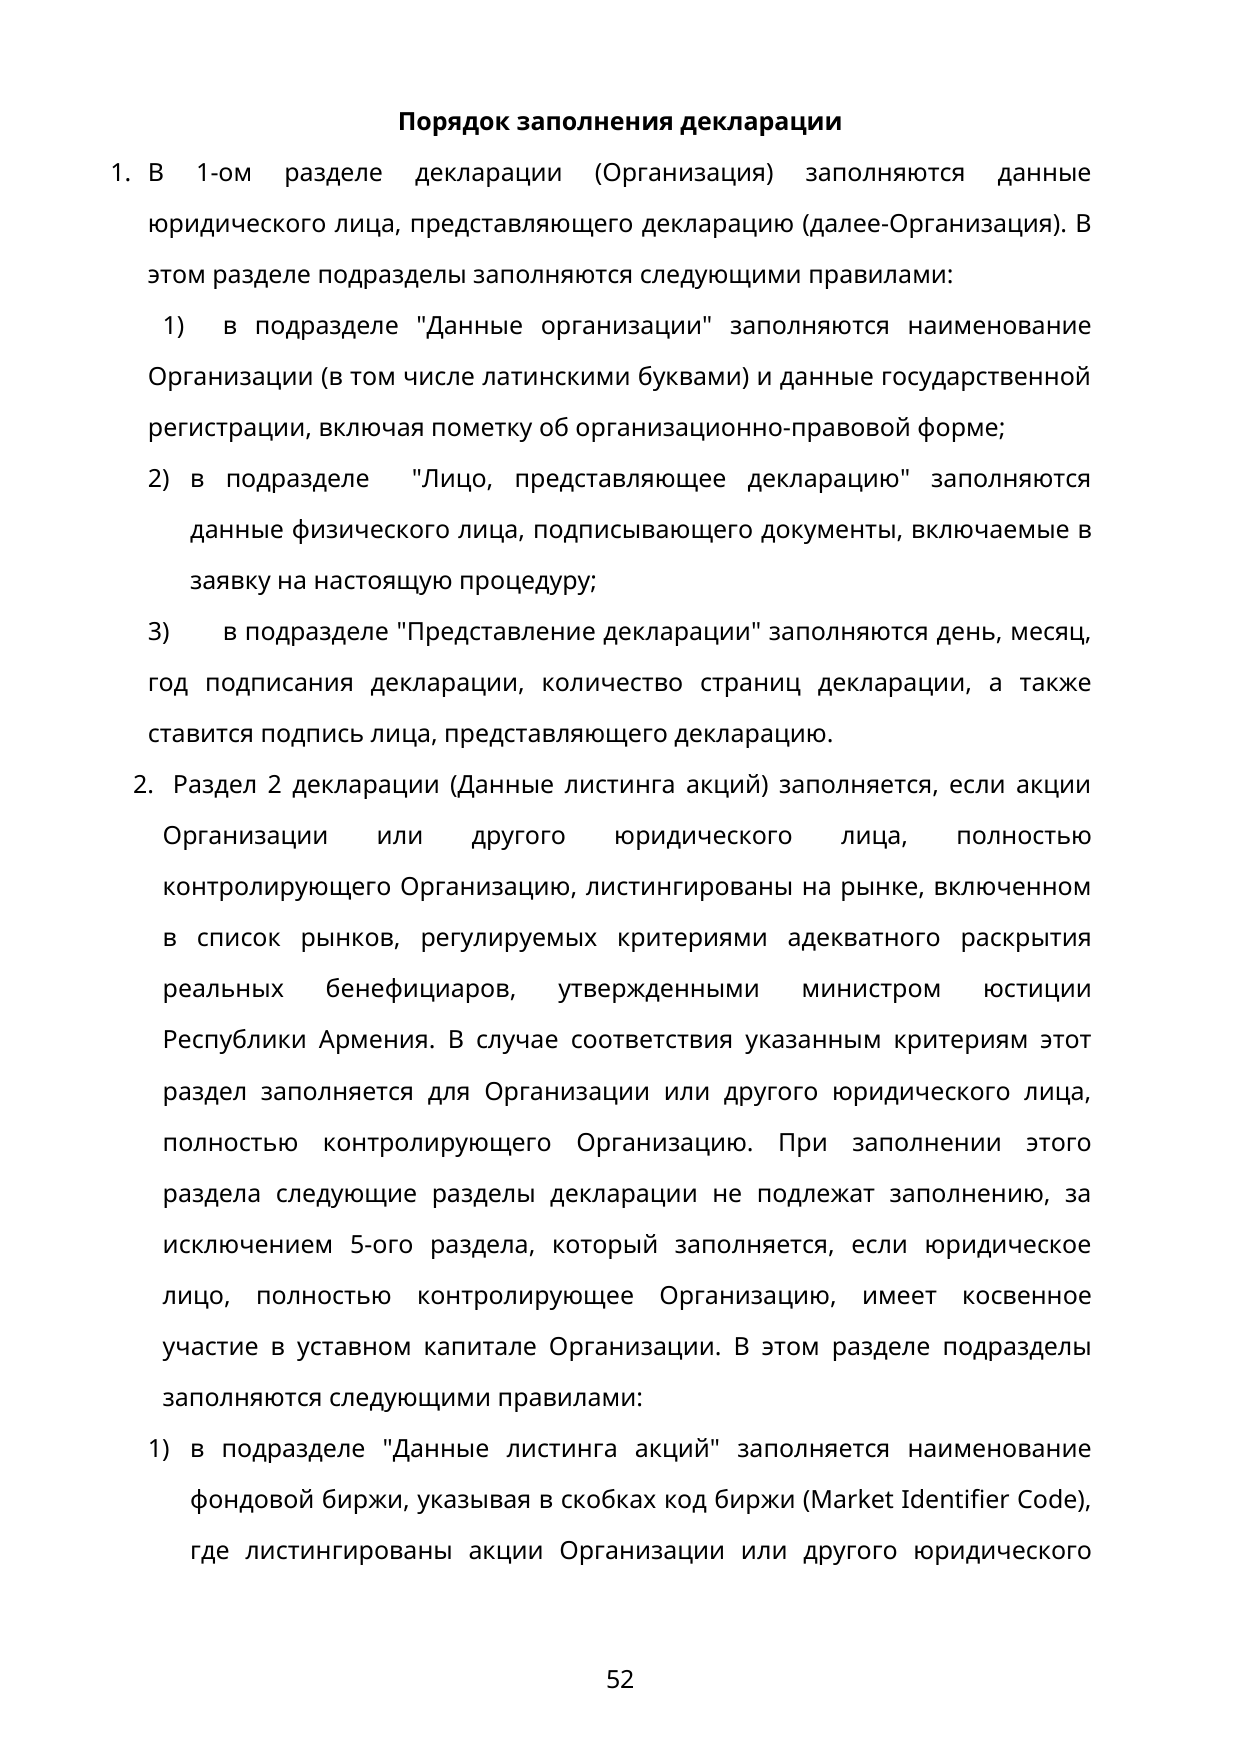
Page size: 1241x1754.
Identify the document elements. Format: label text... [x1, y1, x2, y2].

list В 1-ом разделе декларации (Организация) заполняются данные юридического лица, представляющего декларацию (далее-Организация). В этом разделе подразделы заполняются следующими правилами: [110, 154, 1092, 291]
list в подразделе "Данные организации" заполняются наименование Организации (в том числе латинскими буквами) и данные государственной регистрации, включая пометку об организационно-правовой форме; [148, 308, 1092, 444]
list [148, 1431, 1092, 1567]
text Порядок заполнения декларации [148, 103, 1092, 137]
list в подразделе "Представление декларации" заполняются день, месяц, год подписания декларации, количество страниц декларации, а также ставится подпись лица, представляющего декларацию. [148, 614, 1092, 750]
list в подразделе "Лицо, представляющее декларацию" заполняются данные физического лица, подписывающего документы, включаемые в заявку на настоящую процедуру; [148, 461, 1092, 597]
list Раздел 2 декларации (Данные листинга акций) заполняется, если акции Организации или другого юридического лица, полностью контролирующего Организацию, листингированы на рынке, включенном в список рынков, регулируемых критериями адекватного раскрытия реальных бенефициаров, утвержденными министром юстиции Республики Армения. В случае соответствия указанным критериям этот раздел заполняется для Организации или другого юридического лица, полностью контролирующего Организацию. При заполнении этого раздела следующие разделы декларации не подлежат заполнению, за исключением 5-ого раздела, который заполняется, если юридическое лицо, полностью контролирующее Организацию, имеет косвенное участие в уставном капитале Организации. В этом разделе подразделы заполняются следующими правилами: [133, 767, 1092, 1413]
